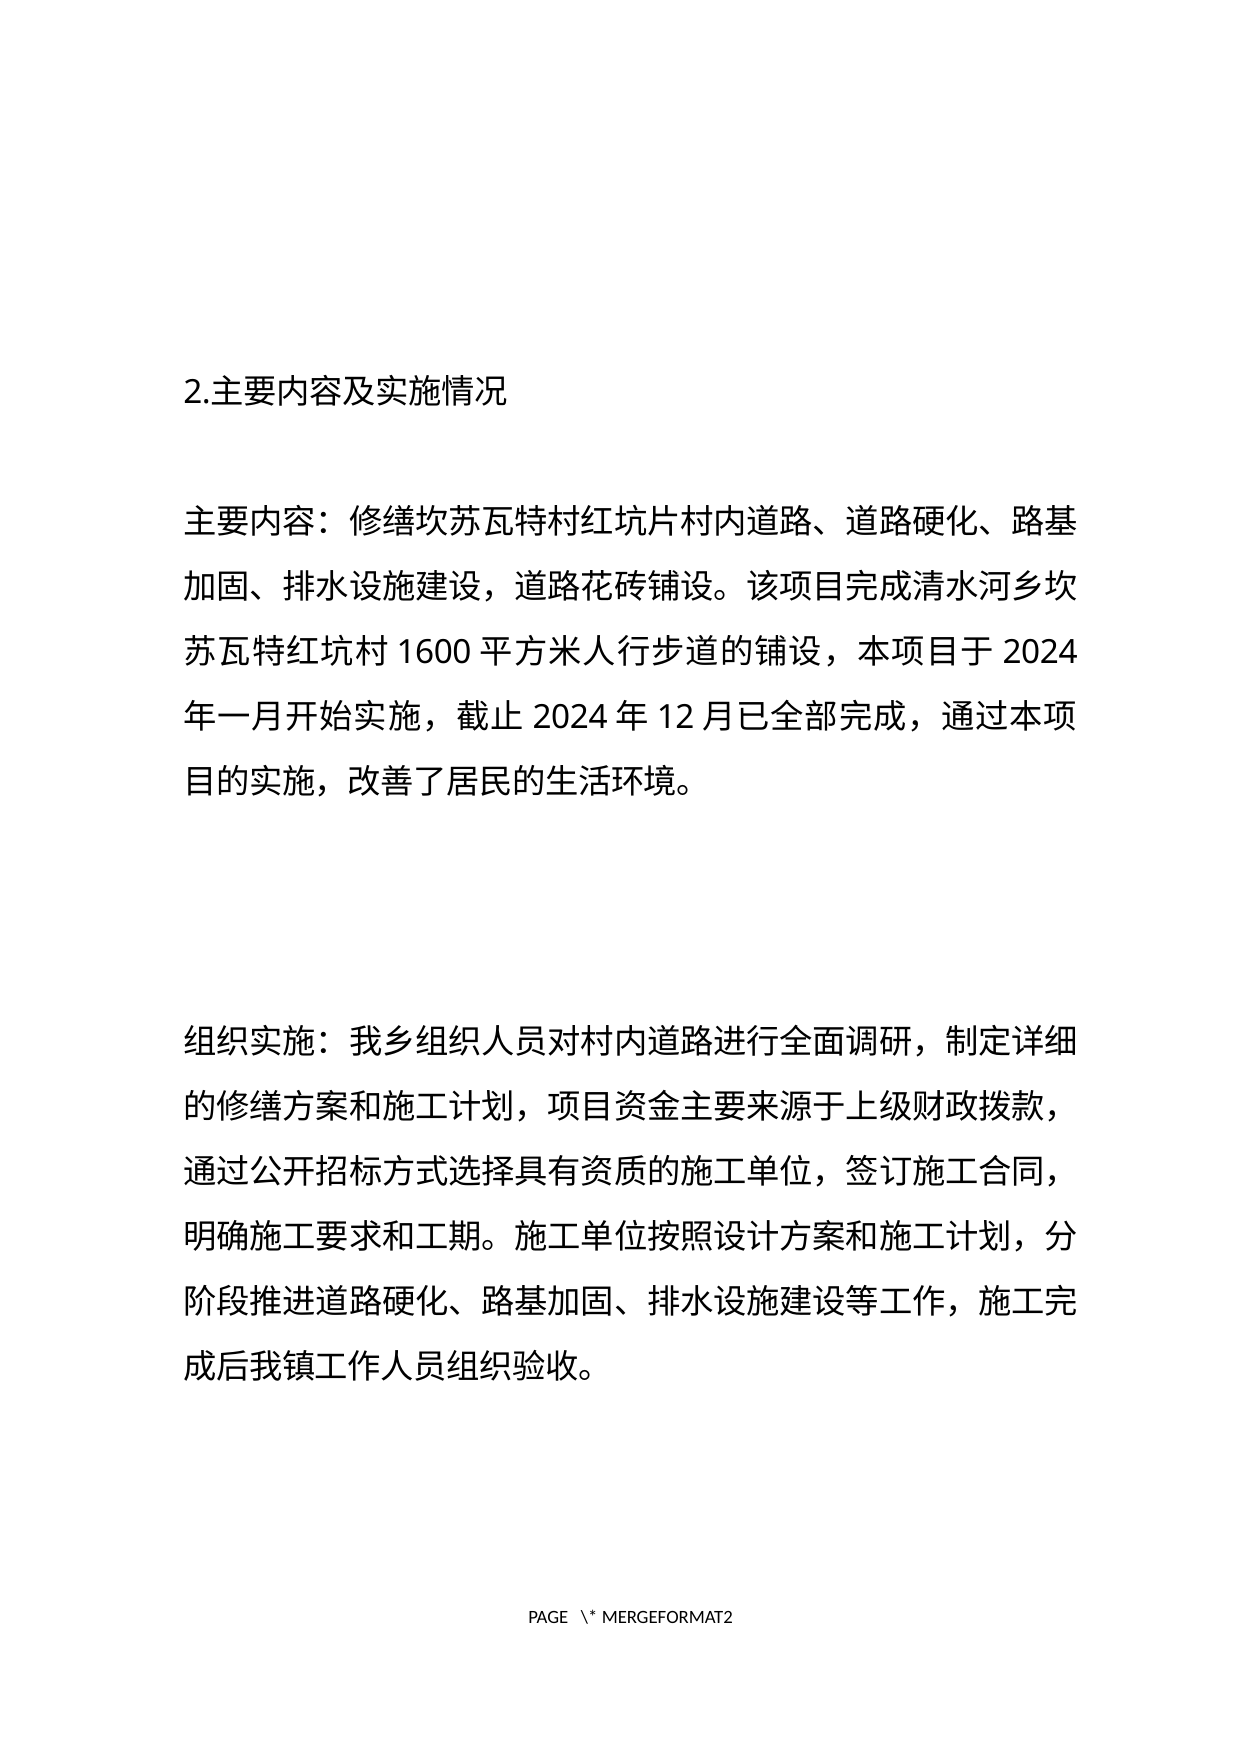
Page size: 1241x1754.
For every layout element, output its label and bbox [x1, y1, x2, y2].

text [183, 162, 1078, 1397]
